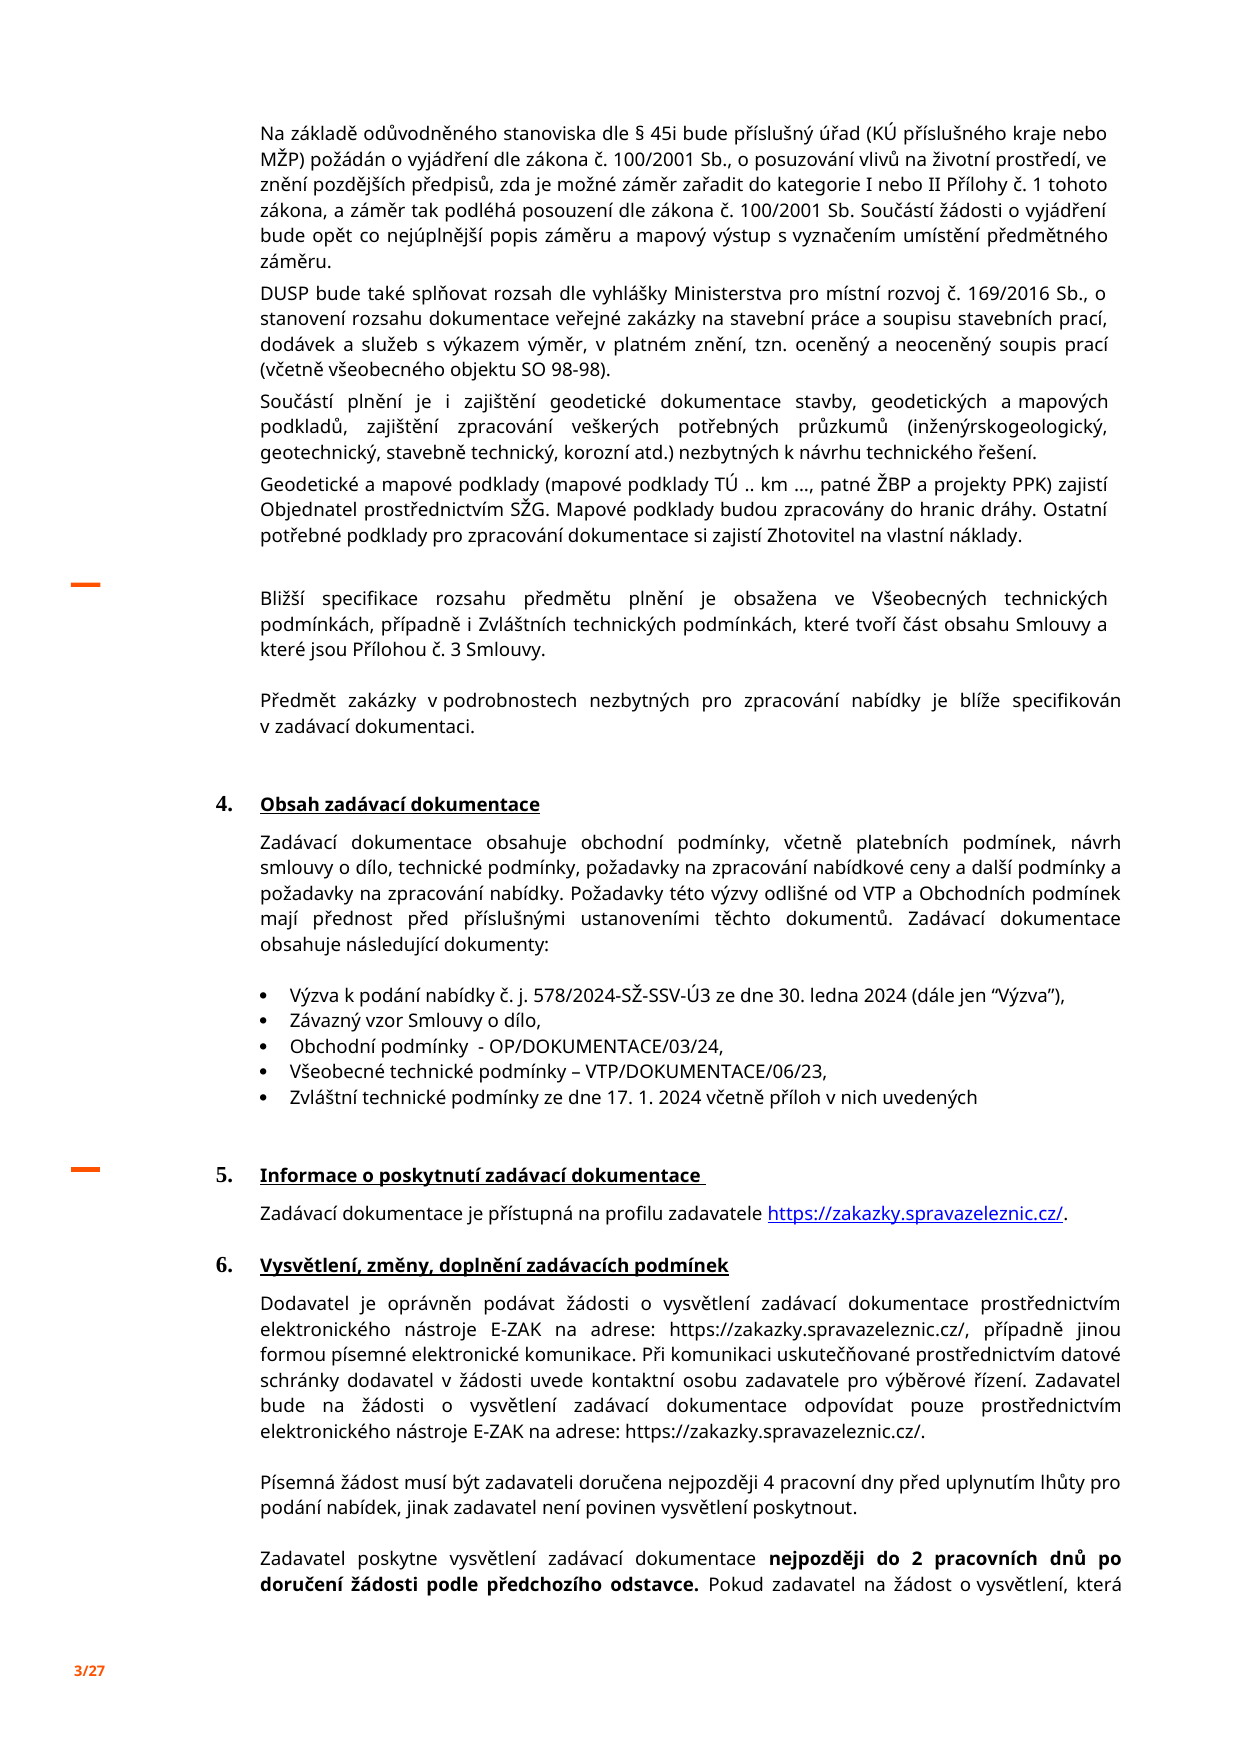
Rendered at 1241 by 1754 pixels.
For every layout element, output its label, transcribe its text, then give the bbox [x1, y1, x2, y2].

list Obchodní podmínky - OP/DOKUMENTACE/03/24, [260, 1033, 1122, 1059]
list Zvláštní technické podmínky ze dne 17. 1. 2024 včetně příloh v nich uvedených [260, 1084, 1122, 1110]
text Geodetické a mapové podklady (mapové podklady TÚ .. km …, patné ŽBP a projekty PPK) zajistí Objednatel prostřednictvím SŽG. Mapové podklady budou zpracovány do hranic dráhy. Ostatní potřebné podklady pro zpracování dokumentace si zajistí Zhotovitel na vlastní náklady. [260, 471, 1108, 548]
text Zadávací dokumentace obsahuje obchodní podmínky, včetně platebních podmínek, návrh smlouvy o dílo, technické podmínky, požadavky na zpracování nabídkové ceny a další podmínky a požadavky na zpracování nabídky. Požadavky této výzvy odlišné od VTP a Obchodních podmínek mají přednost před příslušnými ustanoveními těchto dokumentů. Zadávací dokumentace obsahuje následující dokumenty: [260, 829, 1122, 957]
list Všeobecné technické podmínky – VTP/DOKUMENTACE/06/23, [260, 1059, 1122, 1084]
text Předmět zakázky v podrobnostech nezbytných pro zpracování nabídky je blíže specifikován v zadávací dokumentaci. [260, 688, 1122, 739]
list Závazný vzor Smlouvy o dílo, [260, 1008, 1122, 1033]
text Na základě odůvodněného stanoviska dle § 45i bude příslušný úřad (KÚ příslušného kraje nebo MŽP) požádán o vyjádření dle zákona č. 100/2001 Sb., o posuzování vlivů na životní prostředí, ve znění pozdějších předpisů, zda je možné záměr zařadit do kategorie I nebo II Přílohy č. 1 tohoto zákona, a záměr tak podléhá posouzení dle zákona č. 100/2001 Sb. Součástí žádosti o vyjádření bude opět co nejúplnější popis záměru a mapový výstup s vyznačením umístění předmětného záměru. [260, 121, 1108, 274]
list Informace o poskytnutí zadávací dokumentace [216, 1161, 1122, 1188]
text Písemná žádost musí být zadavateli doručena nejpozději 4 pracovní dny před uplynutím lhůty pro podání nabídek, jinak zadavatel není povinen vysvětlení poskytnout. [260, 1469, 1122, 1520]
list Obsah zadávací dokumentace [216, 790, 1122, 817]
text Zadávací dokumentace je přístupná na profilu zadavatele https://zakazky.spravazeleznic.cz/. [260, 1200, 1122, 1226]
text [260, 1546, 1122, 1597]
text Dodavatel je oprávněn podávat žádosti o vysvětlení zadávací dokumentace prostřednictvím elektronického nástroje E-ZAK na adrese: https://zakazky.spravazeleznic.cz/, případně jinou formou písemné elektronické komunikace. Při komunikaci uskutečňované prostřednictvím datové schránky dodavatel v žádosti uvede kontaktní osobu zadavatele pro výběrové řízení. Zadavatel bude na žádosti o vysvětlení zadávací dokumentace odpovídat pouze prostřednictvím elektronického nástroje E-ZAK na adrese: https://zakazky.spravazeleznic.cz/. [260, 1291, 1122, 1444]
text Součástí plnění je i zajištění geodetické dokumentace stavby, geodetických a mapových podkladů, zajištění zpracování veškerých potřebných průzkumů (inženýrskogeologický, geotechnický, stavebně technický, korozní atd.) nezbytných k návrhu technického řešení. [260, 388, 1108, 465]
text DUSP bude také splňovat rozsah dle vyhlášky Ministerstva pro místní rozvoj č. 169/2016 Sb., o stanovení rozsahu dokumentace veřejné zakázky na stavební práce a soupisu stavebních prací, dodávek a služeb s výkazem výměr, v platném znění, tzn. oceněný a neoceněný soupis prací (včetně všeobecného objektu SO 98-98). [260, 280, 1108, 382]
text Bližší specifikace rozsahu předmětu plnění je obsažena ve Všeobecných technických podmínkách, případně i Zvláštních technických podmínkách, které tvoří část obsahu Smlouvy a které jsou Přílohou č. 3 Smlouvy. [260, 586, 1108, 662]
list Výzva k podání nabídky č. j. 578/2024-SŽ-SSV-Ú3 ze dne 30. ledna 2024 (dále jen “Výzva”), [260, 982, 1122, 1008]
list Vysvětlení, změny, doplnění zadávacích podmínek [216, 1251, 1122, 1278]
